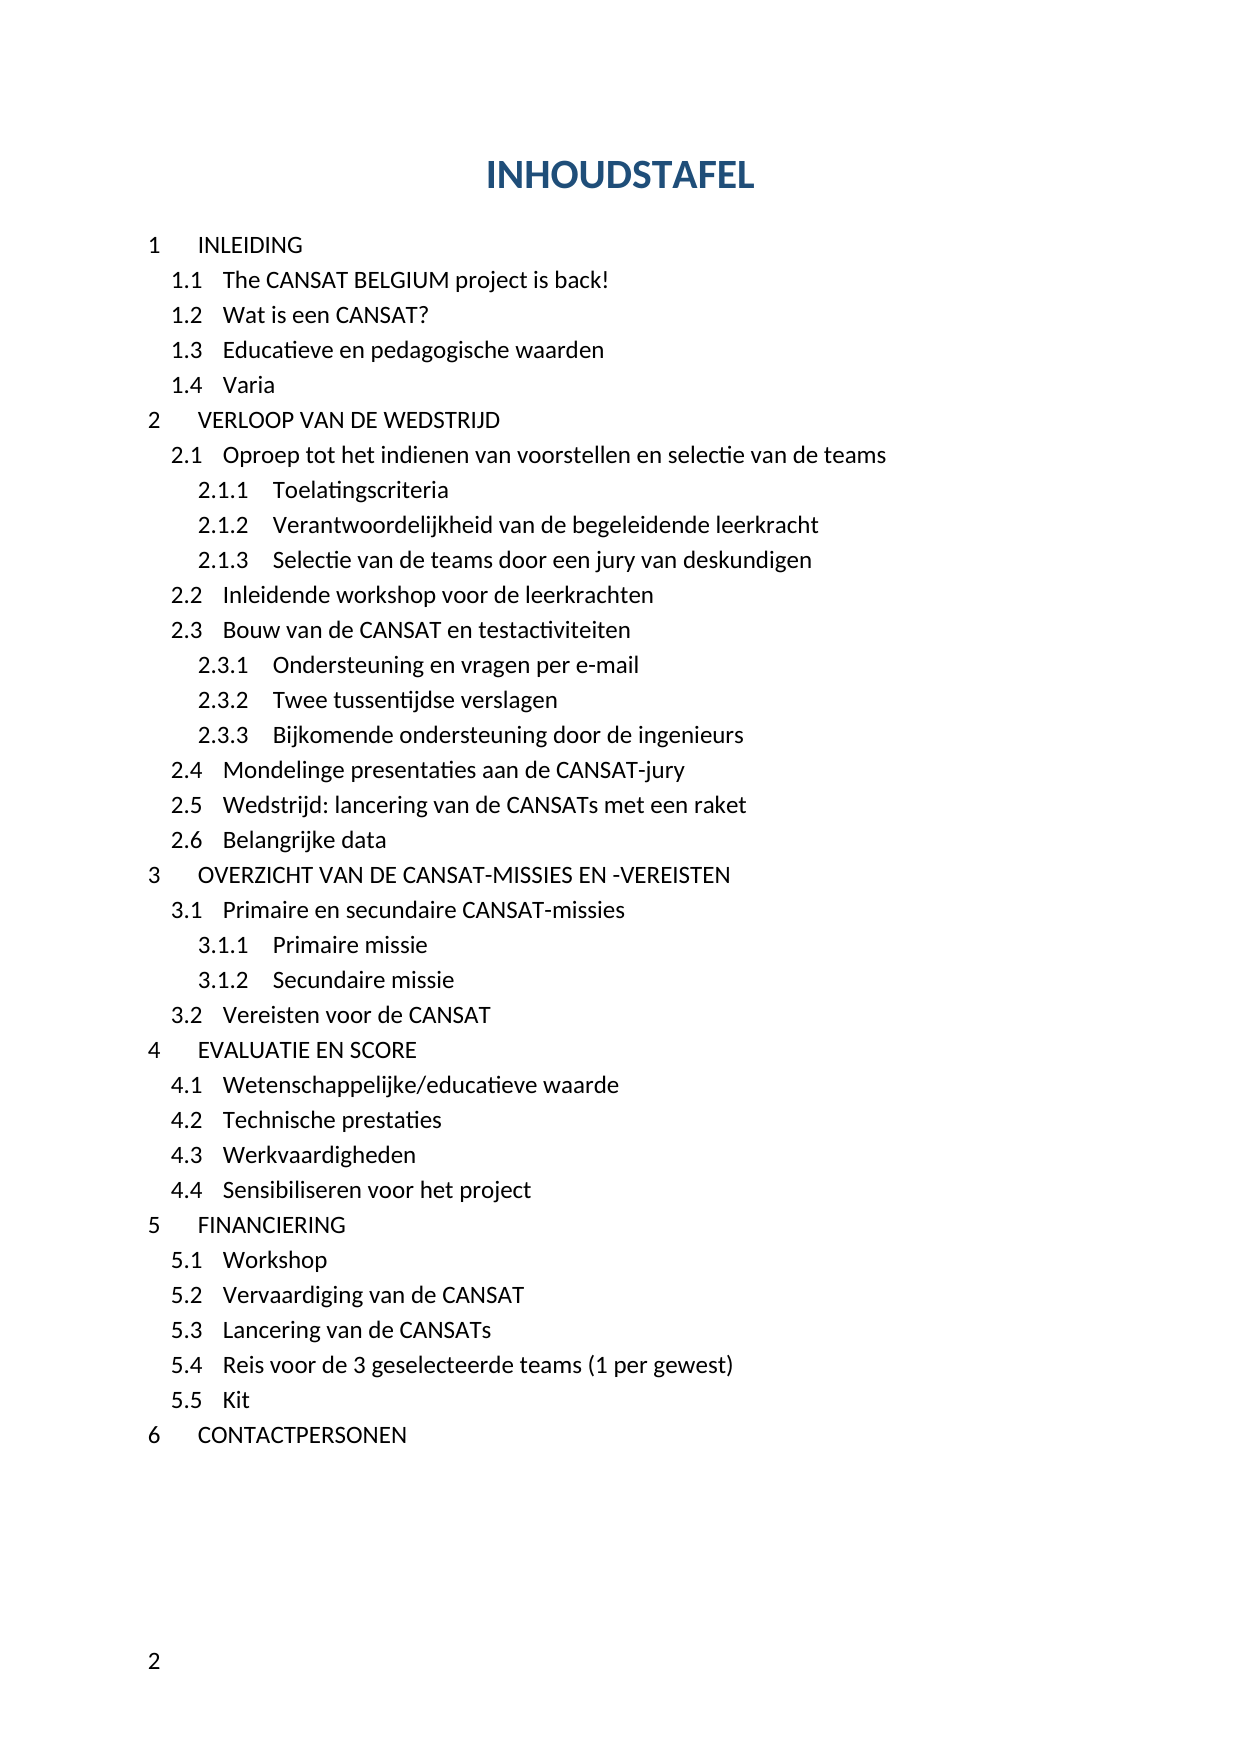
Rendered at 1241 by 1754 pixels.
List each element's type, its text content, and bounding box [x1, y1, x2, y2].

text 2.3 Bouw van de CANSAT en testactiviteiten [171, 614, 1093, 644]
text 5.3 Lancering van de CANSATs [171, 1314, 1093, 1344]
text 2.3.3 Bijkomende ondersteuning door de ingenieurs [198, 719, 1093, 749]
text 1.1 The CANSAT BELGIUM project is back! [171, 264, 1093, 294]
text 4.2 Technische prestaties [171, 1104, 1093, 1134]
text 2.1.1 Toelatingscriteria [198, 474, 1093, 504]
text 4.1 Wetenschappelijke/educatieve waarde [171, 1069, 1093, 1099]
text 1.4 Varia [171, 369, 1093, 399]
text INHOUDSTAFEL [148, 148, 1093, 198]
text 2.2 Inleidende workshop voor de leerkrachten [171, 579, 1093, 609]
text 2.1 Oproep tot het indienen van voorstellen en selectie van de teams [171, 439, 1093, 469]
text 6 CONTACTPERSONEN [148, 1419, 1093, 1449]
text 5.4 Reis voor de 3 geselecteerde teams (1 per gewest) [171, 1349, 1093, 1379]
text 4.3 Werkvaardigheden [171, 1139, 1093, 1169]
text 2.1.3 Selectie van de teams door een jury van deskundigen [198, 544, 1093, 574]
text 4.4 Sensibiliseren voor het project [171, 1174, 1093, 1204]
text 5 FINANCIERING [148, 1209, 1093, 1239]
text 3.1.2 Secundaire missie [198, 964, 1093, 994]
text 3.1 Primaire en secundaire CANSAT-missies [171, 894, 1093, 924]
text 2.4 Mondelinge presentaties aan de CANSAT-jury [171, 754, 1093, 784]
text 2.3.1 Ondersteuning en vragen per e-mail [198, 649, 1093, 679]
text 2.5 Wedstrijd: lancering van de CANSATs met een raket [171, 789, 1093, 819]
text 1.3 Educatieve en pedagogische waarden [171, 334, 1093, 364]
text 2.3.2 Twee tussentijdse verslagen [198, 684, 1093, 714]
text 3.2 Vereisten voor de CANSAT [171, 999, 1093, 1029]
text 1.2 Wat is een CANSAT? [171, 299, 1093, 329]
text 1 INLEIDING [148, 229, 1093, 259]
text 2.6 Belangrijke data [171, 824, 1093, 854]
text 5.5 Kit [171, 1384, 1093, 1414]
text 5.1 Workshop [171, 1244, 1093, 1274]
text 3.1.1 Primaire missie [198, 929, 1093, 959]
text 3 OVERZICHT VAN DE CANSAT-MISSIES EN -VEREISTEN [148, 859, 1093, 889]
text 4 EVALUATIE EN SCORE [148, 1034, 1093, 1064]
text 2 VERLOOP VAN DE WEDSTRIJD [148, 404, 1093, 434]
text 2.1.2 Verantwoordelijkheid van de begeleidende leerkracht [198, 509, 1093, 539]
text 5.2 Vervaardiging van de CANSAT [171, 1279, 1093, 1309]
